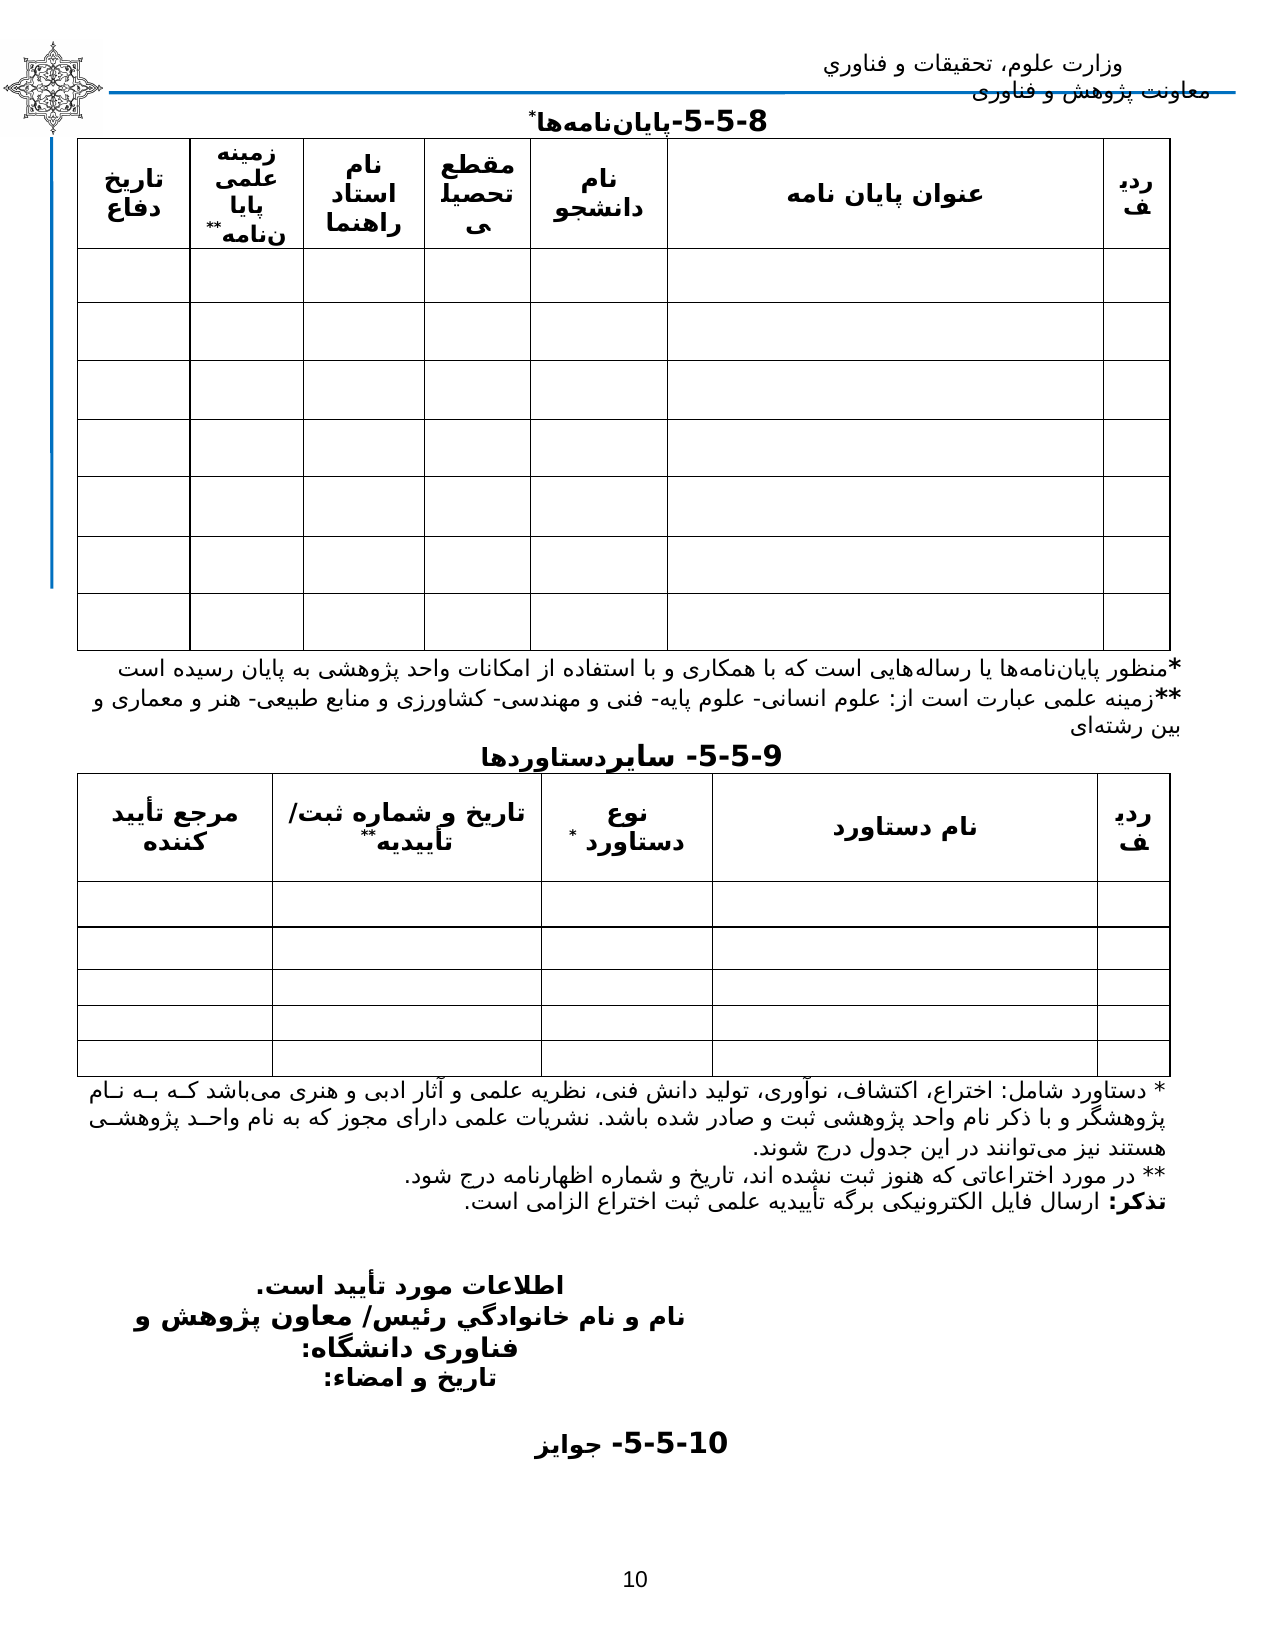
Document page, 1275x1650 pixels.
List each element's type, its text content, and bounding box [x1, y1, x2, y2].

table_cell [531, 420, 667, 476]
table_cell [78, 249, 189, 302]
table_cell [425, 361, 530, 418]
table_cell [273, 1041, 541, 1076]
table_cell [304, 477, 424, 536]
table_header عنوان پایان نامه [668, 139, 1103, 248]
table_header تاریخ و شماره ثبت/ تأییدیه** [273, 774, 541, 881]
table_cell [531, 594, 667, 650]
table_cell [191, 303, 303, 360]
table_cell [668, 537, 1103, 593]
table_cell [1098, 1041, 1169, 1076]
table_cell [531, 537, 667, 593]
text اطلاعات مورد تأیید است. [89, 1271, 731, 1300]
table_cell [304, 303, 424, 360]
table_cell [78, 594, 189, 650]
table_header رديف [1104, 139, 1169, 248]
table_cell [1098, 928, 1169, 969]
text تذکر: ارسال فایل الکترونیکی برگه تأییدیه علمی ثبت اختراع الزامی است. [89, 1188, 1167, 1215]
table_cell [273, 928, 541, 969]
table_cell [425, 303, 530, 360]
table_cell [668, 303, 1103, 360]
table_cell [1104, 420, 1169, 476]
table_header نام دانشجو [531, 139, 667, 248]
table_cell [78, 928, 272, 969]
table_cell [425, 420, 530, 476]
table_cell [78, 970, 272, 1004]
table_cell [713, 1041, 1097, 1076]
table_cell [304, 249, 424, 302]
text 5-5-10- جوایز [89, 1427, 1181, 1461]
table_cell [668, 420, 1103, 476]
table_cell [1098, 1006, 1169, 1040]
table_cell [78, 361, 189, 418]
text ** در مورد اختراعاتی که هنوز ثبت نشده اند، تاریخ و شماره اظهارنامه درج شود. [89, 1162, 1167, 1188]
table_cell [531, 361, 667, 418]
table_cell [1104, 537, 1169, 593]
table_cell [304, 594, 424, 650]
table_header زمینه علمی پایان‌نامه** [191, 139, 303, 248]
table_cell [542, 928, 712, 969]
table_cell [273, 970, 541, 1004]
table_cell [1098, 882, 1169, 926]
table_cell [1104, 477, 1169, 536]
table_cell [542, 970, 712, 1004]
table_cell [304, 420, 424, 476]
table_cell [531, 303, 667, 360]
text نام و نام خانوادگي رئیس/ معاون پژوهش و فناوری دانشگاه: [89, 1300, 731, 1363]
table_cell [273, 1006, 541, 1040]
text *منظور پایان‌نامه‌ها یا رساله‌هایی است که با همکاری و با استفاده از امکانات واحد پژوهشی به پایان رسیده است [89, 651, 1181, 683]
text **زمینه علمی عبارت است از: علوم انسانی- علوم پایه- فنی و مهندسی- کشاورزی و منابع طبیعی- هنر و معماری و بین رشته‌ای [89, 683, 1181, 739]
table_cell [668, 594, 1103, 650]
table_cell [78, 477, 189, 536]
table_cell [78, 303, 189, 360]
table_header تاریخ دفاع [78, 139, 189, 248]
table_cell [273, 882, 541, 926]
table_cell [191, 594, 303, 650]
table_cell [425, 477, 530, 536]
text تاریخ و امضاء: [89, 1363, 731, 1393]
table_cell [531, 477, 667, 536]
text * دستاورد شامل: اختراع، اکتشاف، نوآوری، تولید دانش فنی، نظریه علمی و آثار ادبی و هنری می‌باشد که به نام پژوهشگر و با ذکر نام واحد پژوهشی ثبت و صادر شده باشد. نشریات علمی دارای مجوز که به نام واحد پژوهشی هستند نیز می‌توانند در این جدول درج شوند. [89, 1077, 1167, 1162]
table_cell [191, 477, 303, 536]
table_header نوع دستاورد * [542, 774, 712, 881]
table_cell [425, 249, 530, 302]
table_cell [713, 970, 1097, 1004]
table_cell [78, 1041, 272, 1076]
table_header مقطع تحصیلی [425, 139, 530, 248]
table_cell [304, 361, 424, 418]
table_cell [531, 249, 667, 302]
table_cell [713, 882, 1097, 926]
picture [0, 39, 104, 136]
table_cell [1104, 303, 1169, 360]
table_cell [713, 928, 1097, 969]
text 5-5-9- سایردستاوردها [89, 739, 1181, 773]
table_cell [191, 361, 303, 418]
table_cell [713, 1006, 1097, 1040]
text 5-5-8-پایان‌نامه‌ها* [89, 104, 1181, 138]
table_cell [191, 420, 303, 476]
table_cell [542, 882, 712, 926]
table_cell [78, 882, 272, 926]
table_cell [304, 537, 424, 593]
table_cell [191, 249, 303, 302]
table_cell [1098, 970, 1169, 1004]
table_cell [668, 361, 1103, 418]
table_header نام استاد راهنما [304, 139, 424, 248]
table_header مرجع تأیید کننده [78, 774, 272, 881]
table_cell [78, 420, 189, 476]
table_cell [542, 1006, 712, 1040]
table_cell [668, 477, 1103, 536]
table_cell [542, 1041, 712, 1076]
table_cell [78, 1006, 272, 1040]
table_cell [668, 249, 1103, 302]
table_cell [1104, 361, 1169, 418]
table_cell [425, 537, 530, 593]
table_cell [78, 537, 189, 593]
table_cell [1104, 249, 1169, 302]
table_header رديف [1098, 774, 1169, 881]
table_cell [191, 537, 303, 593]
table_cell [1104, 594, 1169, 650]
table_cell [425, 594, 530, 650]
table_header نام دستاورد [713, 774, 1097, 881]
